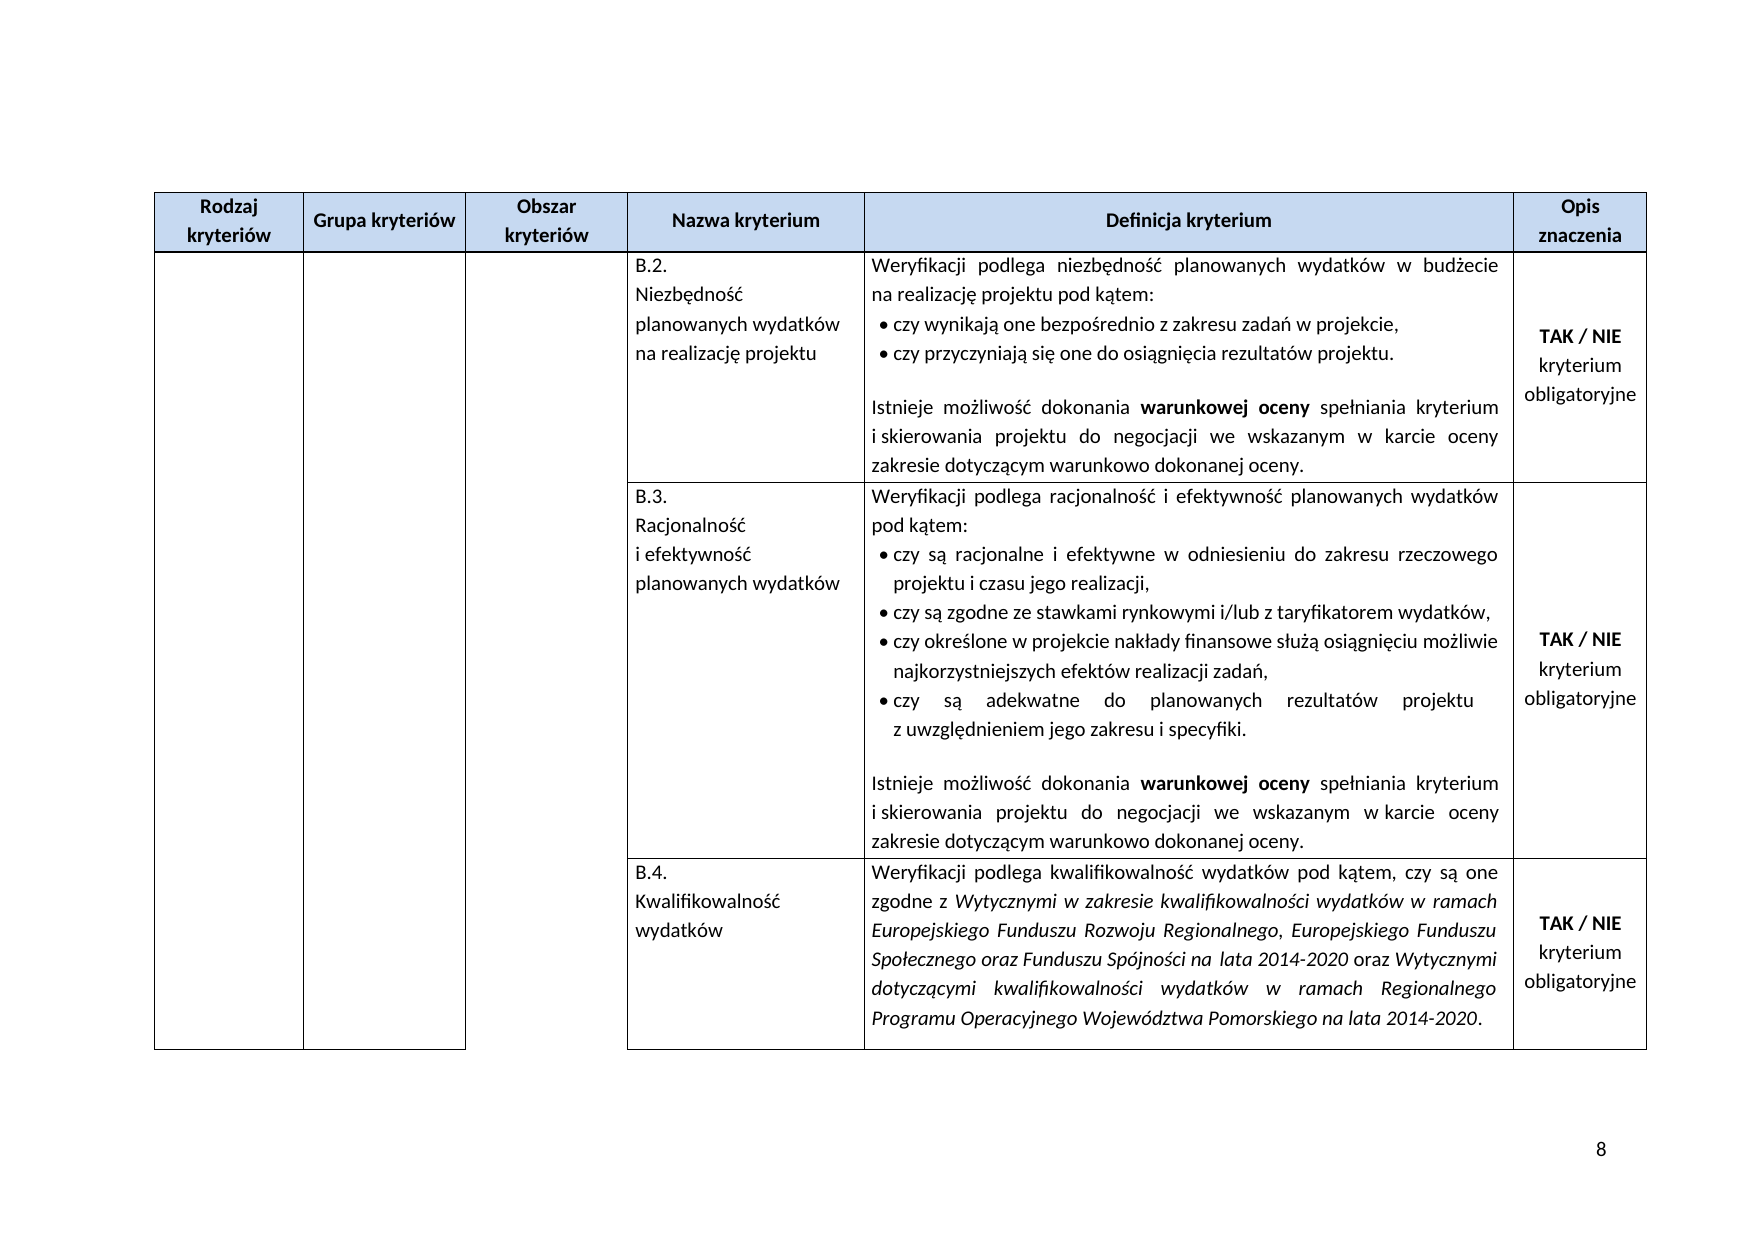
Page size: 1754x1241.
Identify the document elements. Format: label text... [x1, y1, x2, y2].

table_cell TAK / NIE kryterium obligatoryjne [1514, 253, 1646, 482]
table_header Definicja kryterium [865, 193, 1513, 251]
table_cell [466, 253, 627, 1048]
table_cell TAK / NIE kryterium obligatoryjne [1514, 483, 1646, 858]
table_header Grupa kryteriów [304, 193, 465, 251]
table_header Obszar kryteriów [466, 193, 627, 251]
table_header Rodzaj kryteriów [155, 193, 303, 251]
table_cell Weryfikacji podlega niezbędność planowanych wydatków w budżecie na realizację projektu pod kątem: czy wynikają one bezpośrednio z zakresu zadań w projekcie, czy przyczyniają się one do osiągnięcia rezultatów projektu. Istnieje możliwość dokonania warunkowej oceny spełniania kryterium i skierowania projektu do negocjacji we wskazanym w karcie oceny zakresie dotyczącym warunkowo dokonanej oceny. [865, 253, 1513, 482]
table_cell TAK / NIE kryterium obligatoryjne [1514, 859, 1646, 1048]
table_cell B.4. Kwalifikowalność wydatków [628, 859, 864, 1048]
table_cell [155, 858, 303, 1048]
table_cell [304, 858, 465, 1048]
table_cell Weryfikacji podlega kwalifikowalność wydatków pod kątem, czy są one zgodne z Wytycznymi w zakresie kwalifikowalności wydatków w ramach Europejskiego Funduszu Rozwoju Regionalnego, Europejskiego Funduszu Społecznego oraz Funduszu Spójności na lata 2014-2020 oraz Wytycznymi dotyczącymi kwalifikowalności wydatków w ramach Regionalnego Programu Operacyjnego Województwa Pomorskiego na lata 2014-2020. [865, 859, 1513, 1048]
table_cell B.2. Niezbędność planowanych wydatków na realizację projektu [628, 253, 864, 482]
table_header Opis znaczenia [1514, 193, 1646, 251]
table_cell Weryfikacji podlega racjonalność i efektywność planowanych wydatków pod kątem: czy są racjonalne i efektywne w odniesieniu do zakresu rzeczowego projektu i czasu jego realizacji, czy są zgodne ze stawkami rynkowymi i/lub z taryfikatorem wydatków, czy określone w projekcie nakłady finansowe służą osiągnięciu możliwie najkorzystniejszych efektów realizacji zadań, czy są adekwatne do planowanych rezultatów projektu z uwzględnieniem jego zakresu i specyfiki. Istnieje możliwość dokonania warunkowej oceny spełniania kryterium i skierowania projektu do negocjacji we wskazanym w karcie oceny zakresie dotyczącym warunkowo dokonanej oceny. [865, 483, 1513, 858]
table_cell B.3. Racjonalność i efektywność planowanych wydatków [628, 483, 864, 858]
table_header Nazwa kryterium [628, 193, 864, 251]
